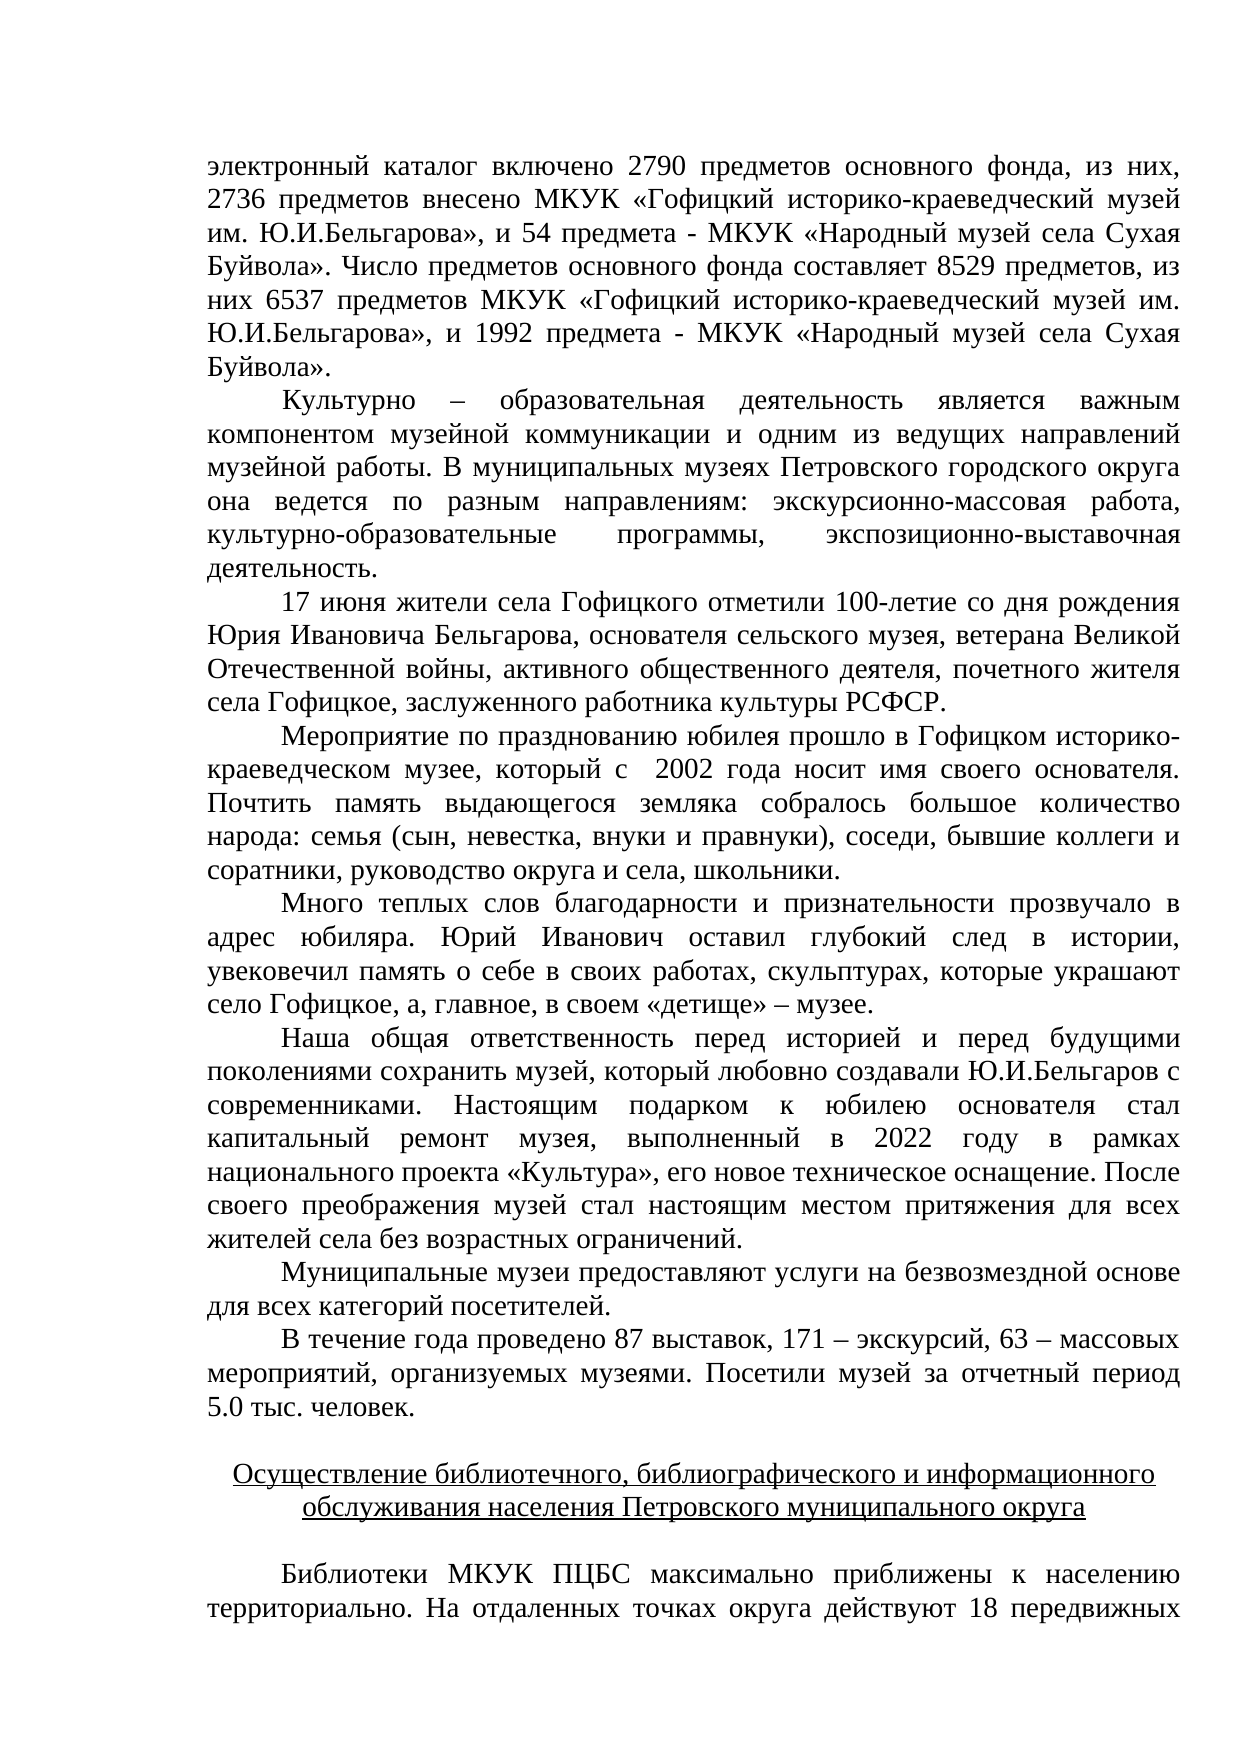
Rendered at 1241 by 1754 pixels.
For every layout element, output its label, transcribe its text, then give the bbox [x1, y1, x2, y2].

text Муниципальные музеи предоставляют услуги на безвозмездной основе для всех категорий посетителей. [207, 1254, 1181, 1322]
text 17 июня жители села Гофицкого отметили 100-летие со дня рождения Юрия Ивановича Бельгарова, основателя сельского музея, ветерана Великой Отечественной войны, активного общественного деятеля, почетного жителя села Гофицкое, заслуженного работника культуры РСФСР. [207, 584, 1181, 718]
text Мероприятие по празднованию юбилея прошло в Гофицком историко-краеведческом музее, который с 2002 года носит имя своего основателя. Почтить память выдающегося земляка собралось большое количество народа: семья (сын, невестка, внуки и правнуки), соседи, бывшие коллеги и соратники, руководство округа и села, школьники. [207, 718, 1181, 886]
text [207, 148, 1181, 382]
text Культурно – образовательная деятельность является важным компонентом музейной коммуникации и одним из ведущих направлений музейной работы. В муниципальных музеях Петровского городского округа она ведется по разным направлениям: экскурсионно-массовая работа, культурно-образовательные программы, экспозиционно-выставочная деятельность. [207, 382, 1181, 584]
text Много теплых слов благодарности и признательности прозвучало в адрес юбиляра. Юрий Иванович оставил глубокий след в истории, увековечил память о себе в своих работах, скульптурах, которые украшают село Гофицкое, а, главное, в своем «детище» – музее. [207, 886, 1181, 1020]
text В течение года проведено 87 выставок, 171 – экскурсий, 63 – массовых мероприятий, организуемых музеями. Посетили музей за отчетный период 5.0 тыс. человек. [207, 1322, 1181, 1422]
text Осуществление библиотечного, библиографического и информационного обслуживания населения Петровского муниципального округа [207, 1456, 1181, 1523]
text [207, 1556, 1181, 1623]
text Наша общая ответственность перед историей и перед будущими поколениями сохранить музей, который любовно создавали Ю.И.Бельгаров с современниками. Настоящим подарком к юбилею основателя стал капитальный ремонт музея, выполненный в 2022 году в рамках национального проекта «Культура», его новое техническое оснащение. После своего преображения музей стал настоящим местом притяжения для всех жителей села без возрастных ограничений. [207, 1020, 1181, 1254]
